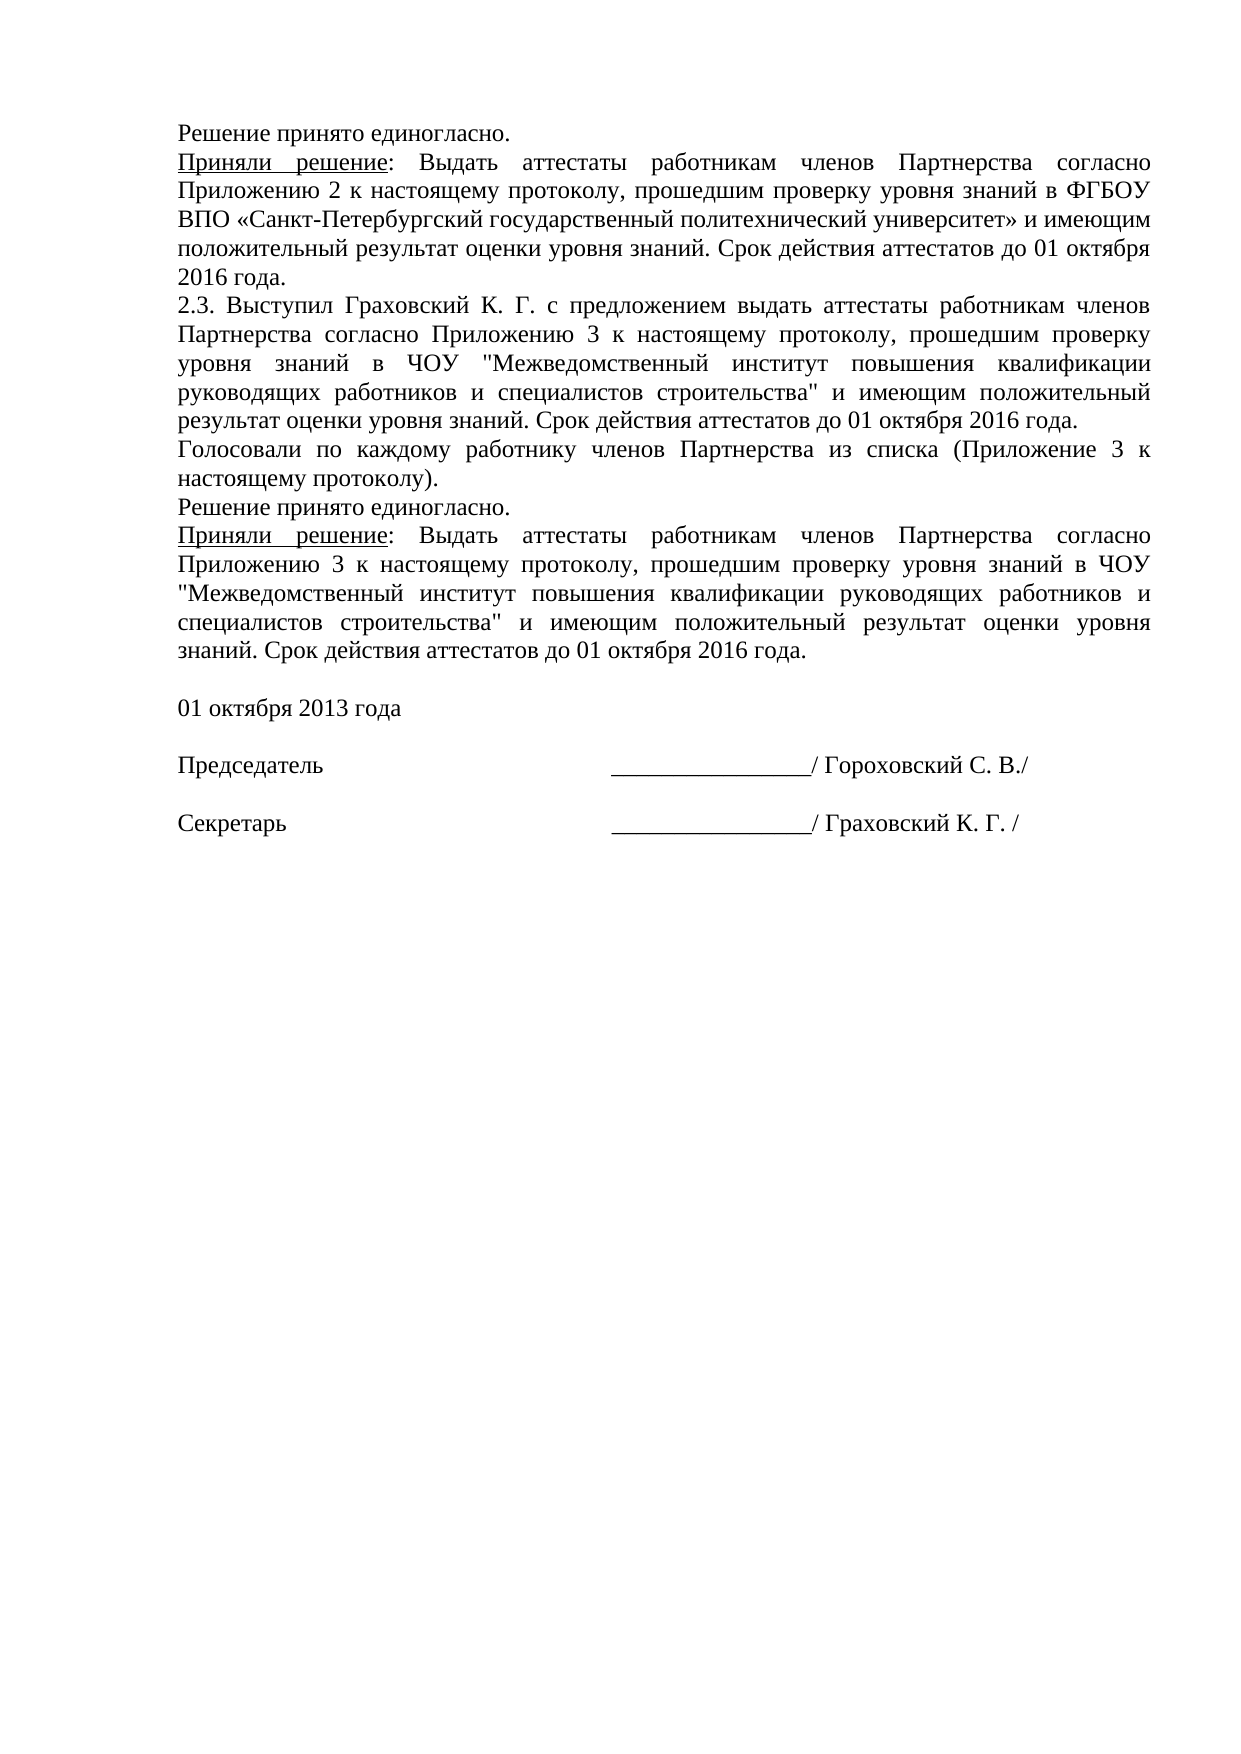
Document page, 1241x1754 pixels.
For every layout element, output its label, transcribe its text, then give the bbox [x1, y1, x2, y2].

text 01 октября 2013 года [177, 693, 1152, 722]
text 2.3. Выступил Граховский К. Г. с предложением выдать аттестаты работникам членов Партнерства согласно Приложению 3 к настоящему протоколу, прошедшим проверку уровня знаний в ЧОУ "Межведомственный институт повышения квалификации руководящих работников и специалистов строительства" и имеющим положительный результат оценки уровня знаний. Срок действия аттестатов до 01 октября 2016 года. [177, 291, 1152, 434]
text Решение принято единогласно. [177, 118, 1152, 147]
text Приняли решение: Выдать аттестаты работникам членов Партнерства согласно Приложению 3 к настоящему протоколу, прошедшим проверку уровня знаний в ЧОУ "Межведомственный институт повышения квалификации руководящих работников и специалистов строительства" и имеющим положительный результат оценки уровня знаний. Срок действия аттестатов до 01 октября 2016 года. [177, 521, 1152, 664]
text Приняли решение: Выдать аттестаты работникам членов Партнерства согласно Приложению 2 к настоящему протоколу, прошедшим проверку уровня знаний в ФГБОУ ВПО «Санкт-Петербургский государственный политехнический университет» и имеющим положительный результат оценки уровня знаний. Срок действия аттестатов до 01 октября 2016 года. [177, 147, 1152, 291]
text Решение принято единогласно. [177, 492, 1152, 521]
text Голосовали по каждому работнику членов Партнерства из списка (Приложение 3 к настоящему протоколу). [177, 434, 1152, 492]
text Секретарь ________________/ Граховский К. Г. / [177, 808, 1152, 837]
text Председатель ________________/ Гороховский С. В. / [177, 751, 1152, 779]
